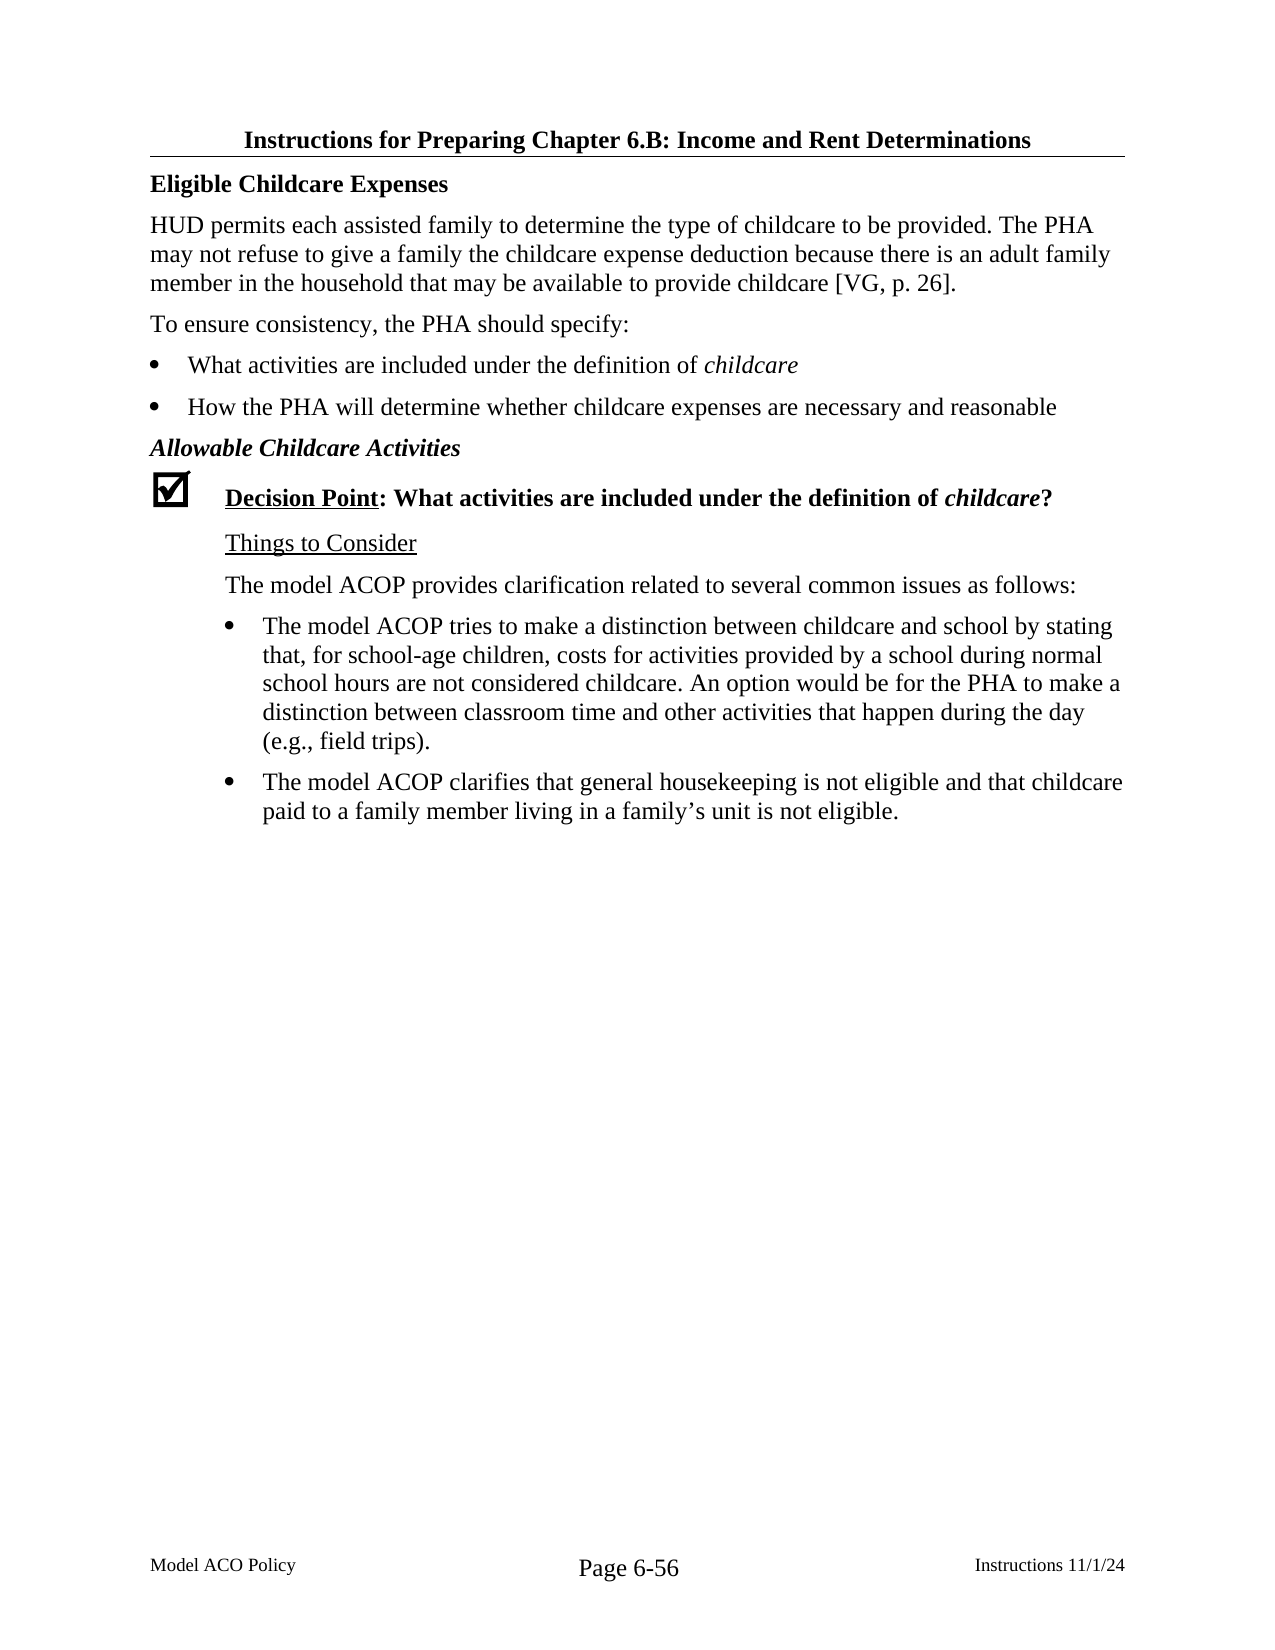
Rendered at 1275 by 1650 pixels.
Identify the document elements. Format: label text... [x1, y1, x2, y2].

text Things to Consider [225, 528, 1125, 557]
text To ensure consistency, the PHA should specify: [150, 309, 1125, 338]
text Allowable Childcare Activities [150, 433, 1125, 462]
list The model ACOP tries to make a distinction between childcare and school by stating that, for school-age children, costs for activities provided by a school during normal school hours are not considered childcare. An option would be for the PHA to make a distinction between classroom time and other activities that happen during the day (e.g., field trips). [225, 611, 1125, 755]
list The model ACOP clarifies that general housekeeping is not eligible and that childcare paid to a family member living in a family’s unit is not eligible. [225, 767, 1125, 825]
text Eligible Childcare Expenses [150, 169, 1125, 198]
text HUD permits each assisted family to determine the type of childcare to be provided. The PHA may not refuse to give a family the childcare expense deduction because there is an adult family member in the household that may be available to provide childcare [VG, p. 26]. [150, 211, 1125, 297]
text Decision Point: What activities are included under the definition of childcare? [150, 474, 1125, 516]
text The model ACOP provides clarification related to several common issues as follows: [225, 570, 1125, 598]
list How the PHA will determine whether childcare expenses are necessary and reasonable [150, 392, 1125, 421]
list What activities are included under the definition of childcare [150, 351, 1125, 379]
